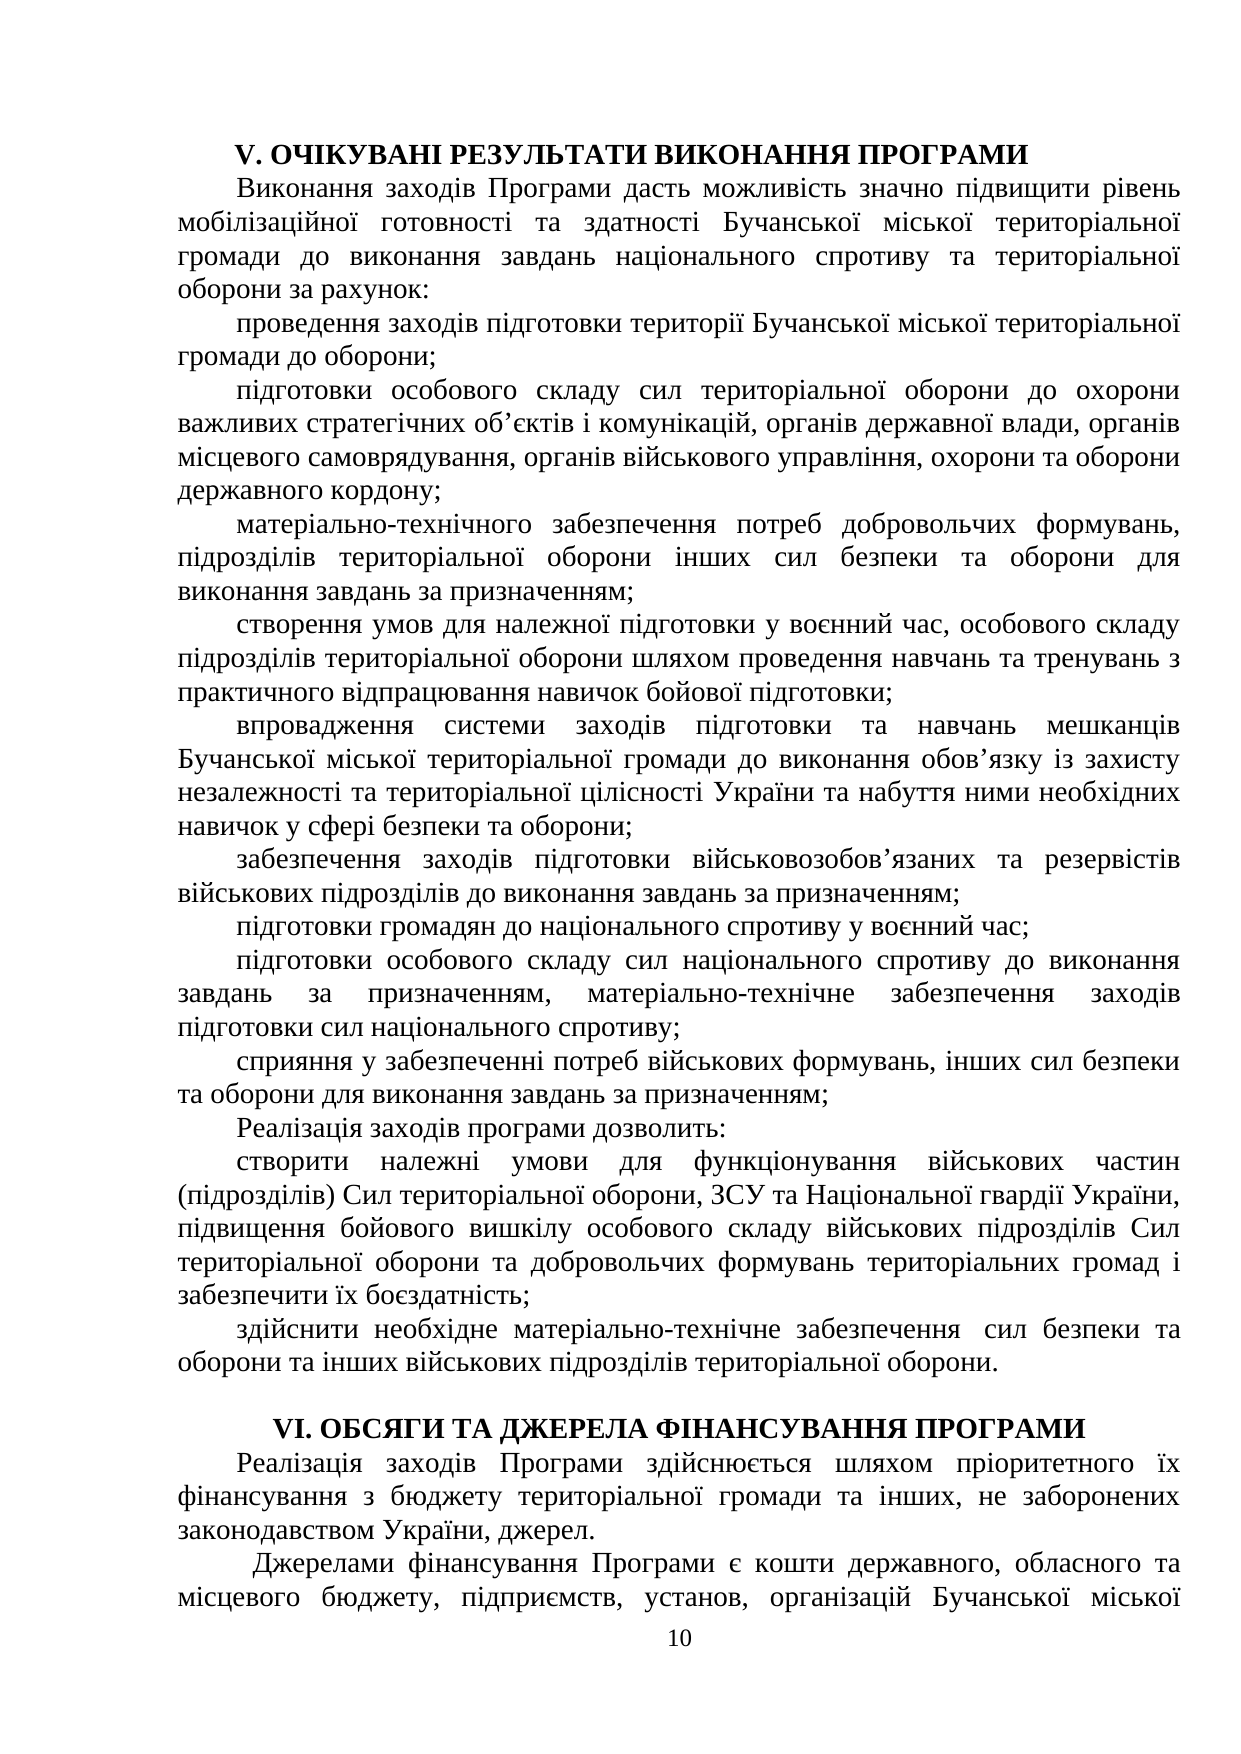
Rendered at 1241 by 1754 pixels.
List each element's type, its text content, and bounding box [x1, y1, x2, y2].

text впровадження системи заходів підготовки та навчань мешканців Бучанської міської територіальної громади до виконання обов’язку із захисту незалежності та територіальної цілісності України та набуття ними необхідних навичок у сфері безпеки та оборони; [177, 707, 1181, 841]
text створення умов для належної підготовки у воєнний час, особового складу підрозділів територіальної оборони шляхом проведення навчань та тренувань з практичного відпрацювання навичок бойової підготовки; [177, 607, 1181, 707]
text Реалізація заходів програми дозволить: [177, 1110, 1181, 1143]
text VІ. ОБСЯГИ ТА ДЖЕРЕЛА ФІНАНСУВАННЯ ПРОГРАМИ [177, 1411, 1181, 1445]
text підготовки особового складу сил національного спротиву до виконання завдань за призначенням, матеріально-технічне забезпечення заходів підготовки сил національного спротиву; [177, 942, 1181, 1043]
text матеріально-технічного забезпечення потреб добровольчих формувань, підрозділів територіальної оборони інших сил безпеки та оборони для виконання завдань за призначенням; [177, 506, 1181, 607]
text підготовки громадян до національного спротиву у воєнний час; [177, 908, 1181, 942]
text Реалізація заходів Програми здійснюється шляхом пріоритетного їх фінансування з бюджету територіальної громади та інших, не заборонених законодавством України, джерел. [177, 1445, 1181, 1546]
text V. ОЧІКУВАНІ РЕЗУЛЬТАТИ ВИКОНАННЯ ПРОГРАМИ [177, 137, 1181, 171]
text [177, 1546, 1181, 1613]
text забезпечення заходів підготовки військовозобов’язаних та резервістів військових підрозділів до виконання завдань за призначенням; [177, 841, 1181, 908]
text здійснити необхідне матеріально-технічне забезпечення сил безпеки та оборони та інших військових підрозділів територіальної оборони. [177, 1311, 1181, 1378]
text сприяння у забезпеченні потреб військових формувань, інших сил безпеки та оборони для виконання завдань за призначенням; [177, 1043, 1181, 1110]
text проведення заходів підготовки території Бучанської міської територіальної громади до оборони; [177, 305, 1181, 372]
text створити належні умови для функціонування військових частин (підрозділів) Сил територіальної оборони, ЗСУ та Національної гвардії України, підвищення бойового вишкілу особового складу військових підрозділів Сил територіальної оборони та добровольчих формувань територіальних громад і забезпечити їх боєздатність; [177, 1143, 1181, 1311]
text Виконання заходів Програми дасть можливість значно підвищити рівень мобілізаційної готовності та здатності Бучанської міської територіальної громади до виконання завдань національного спротиву та територіальної оборони за рахунок: [177, 171, 1181, 305]
text підготовки особового складу сил територіальної оборони до охорони важливих стратегічних об’єктів і комунікацій, органів державної влади, органів місцевого самоврядування, органів військового управління, охорони та оборони державного кордону; [177, 372, 1181, 506]
